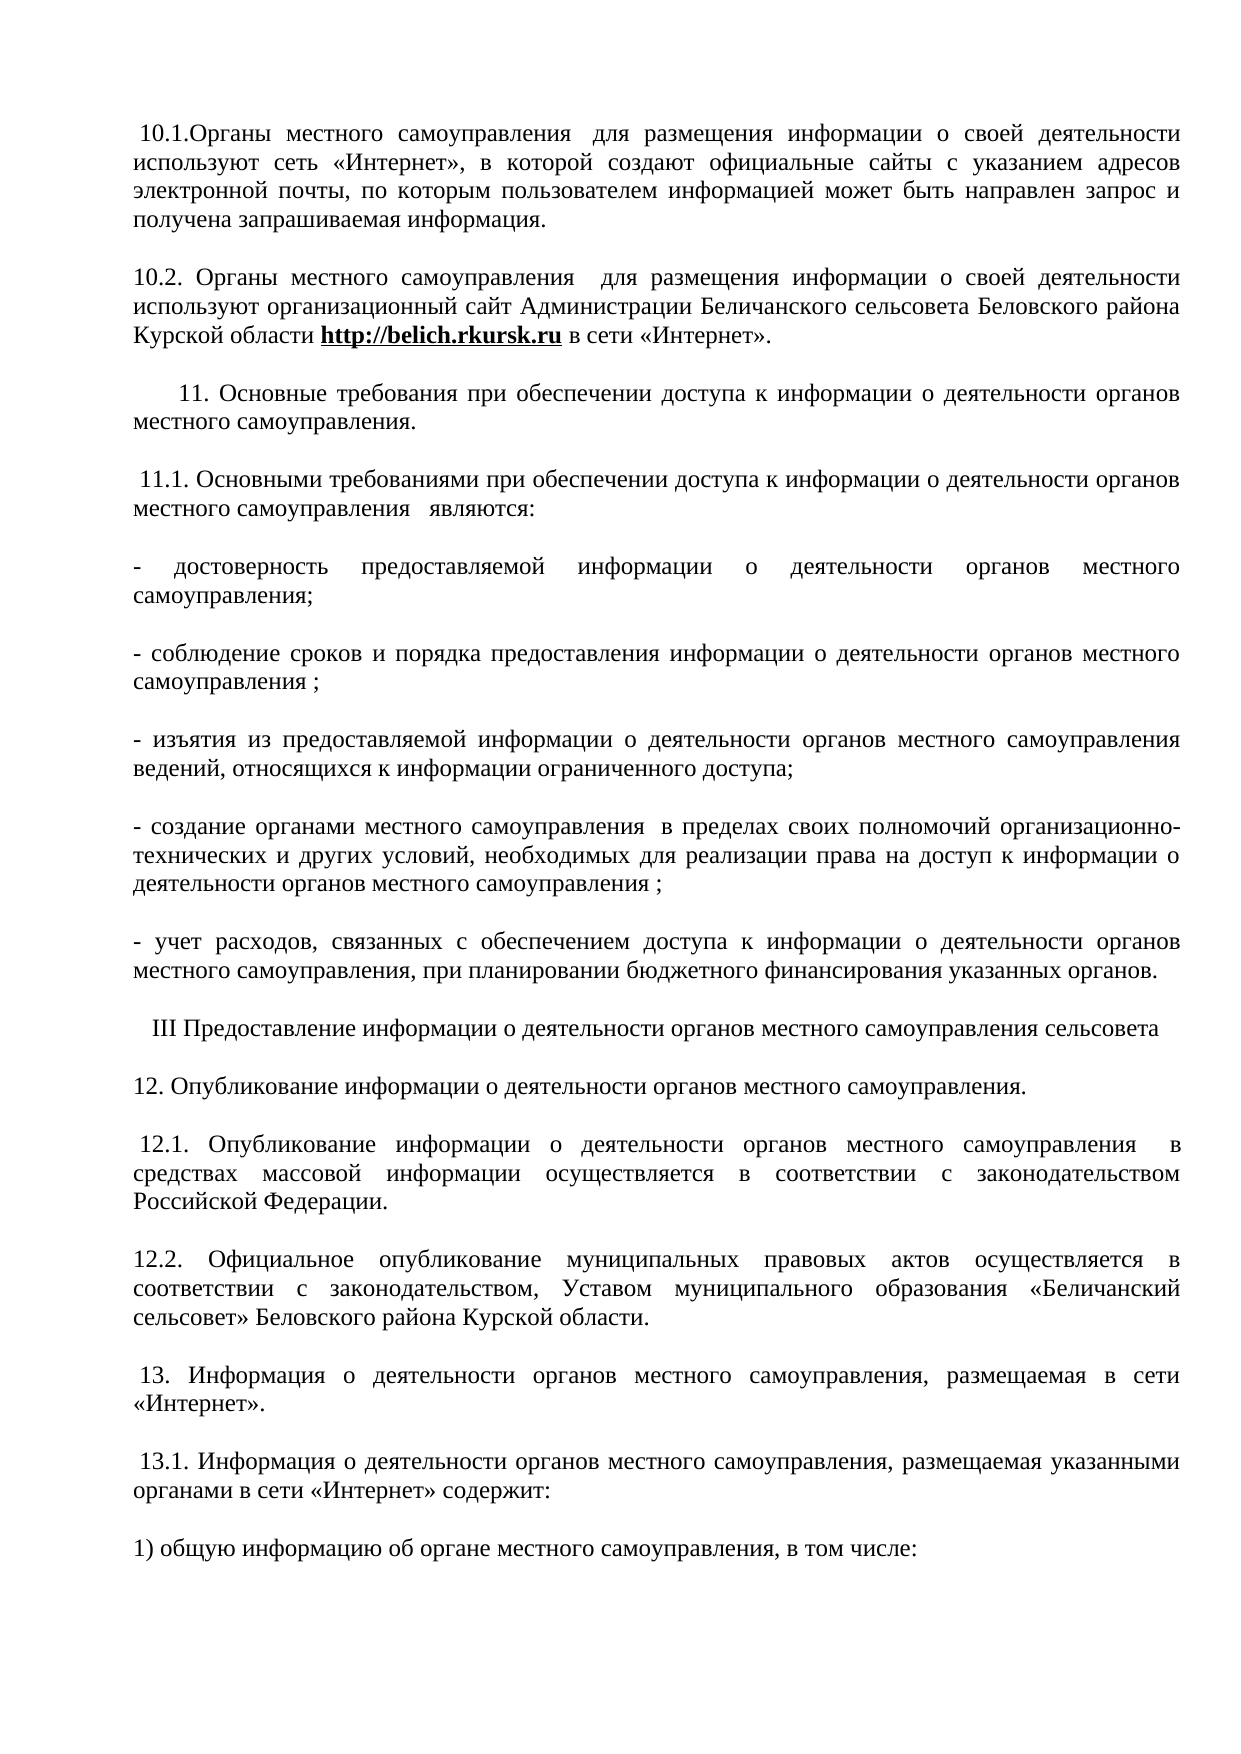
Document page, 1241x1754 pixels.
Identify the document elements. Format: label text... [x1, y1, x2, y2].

text - соблюдение сроков и порядка предоставления информации о деятельности органов местного самоуправления ; [133, 638, 1181, 695]
text - создание органами местного самоуправления в пределах своих полномочий организационно-технических и других условий, необходимых для реализации права на доступ к информации о деятельности органов местного самоуправления ; [133, 811, 1181, 897]
text 1) общую информацию об органе местного самоуправления, в том числе: [133, 1533, 1181, 1562]
text 12. Опубликование информации о деятельности органов местного самоуправления. [133, 1071, 1181, 1100]
text 11.1. Основными требованиями при обеспечении доступа к информации о деятельности органов местного самоуправления являются: [133, 464, 1181, 522]
text - достоверность предоставляемой информации о деятельности органов местного самоуправления; [133, 551, 1181, 608]
text 13.1. Информация о деятельности органов местного самоуправления, размещаемая указанными органами в сети «Интернет» содержит: [133, 1446, 1181, 1504]
text 12.1. Опубликование информации о деятельности органов местного самоуправления в средствах массовой информации осуществляется в соответствии с законодательством Российской Федерации. [133, 1129, 1181, 1215]
text - изъятия из предоставляемой информации о деятельности органов местного самоуправления ведений, относящихся к информации ограниченного доступа; [133, 724, 1181, 782]
text 10.2. Органы местного самоуправления для размещения информации о своей деятельности используют организационный сайт Администрации Беличанского сельсовета Беловского района Курской области http://belich.rkursk.ru в сети «Интернет». [133, 262, 1181, 348]
text 11. Основные требования при обеспечении доступа к информации о деятельности органов местного самоуправления. [133, 378, 1181, 435]
text 13. Информация о деятельности органов местного самоуправления, размещаемая в сети «Интернет». [133, 1360, 1181, 1417]
text 10.1.Органы местного самоуправления для размещения информации о своей деятельности используют сеть «Интернет», в которой создают официальные сайты с указанием адресов электронной почты, по которым пользователем информацией может быть направлен запрос и получена запрашиваемая информация. [133, 118, 1181, 233]
text III Предоставление информации о деятельности органов местного самоуправления сельсовета [133, 1013, 1181, 1042]
text - учет расходов, связанных с обеспечением доступа к информации о деятельности органов местного самоуправления, при планировании бюджетного финансирования указанных органов. [133, 926, 1181, 984]
text 12.2. Официальное опубликование муниципальных правовых актов осуществляется в соответствии с законодательством, Уставом муниципального образования «Беличанский сельсовет» Беловского района Курской области. [133, 1244, 1181, 1331]
